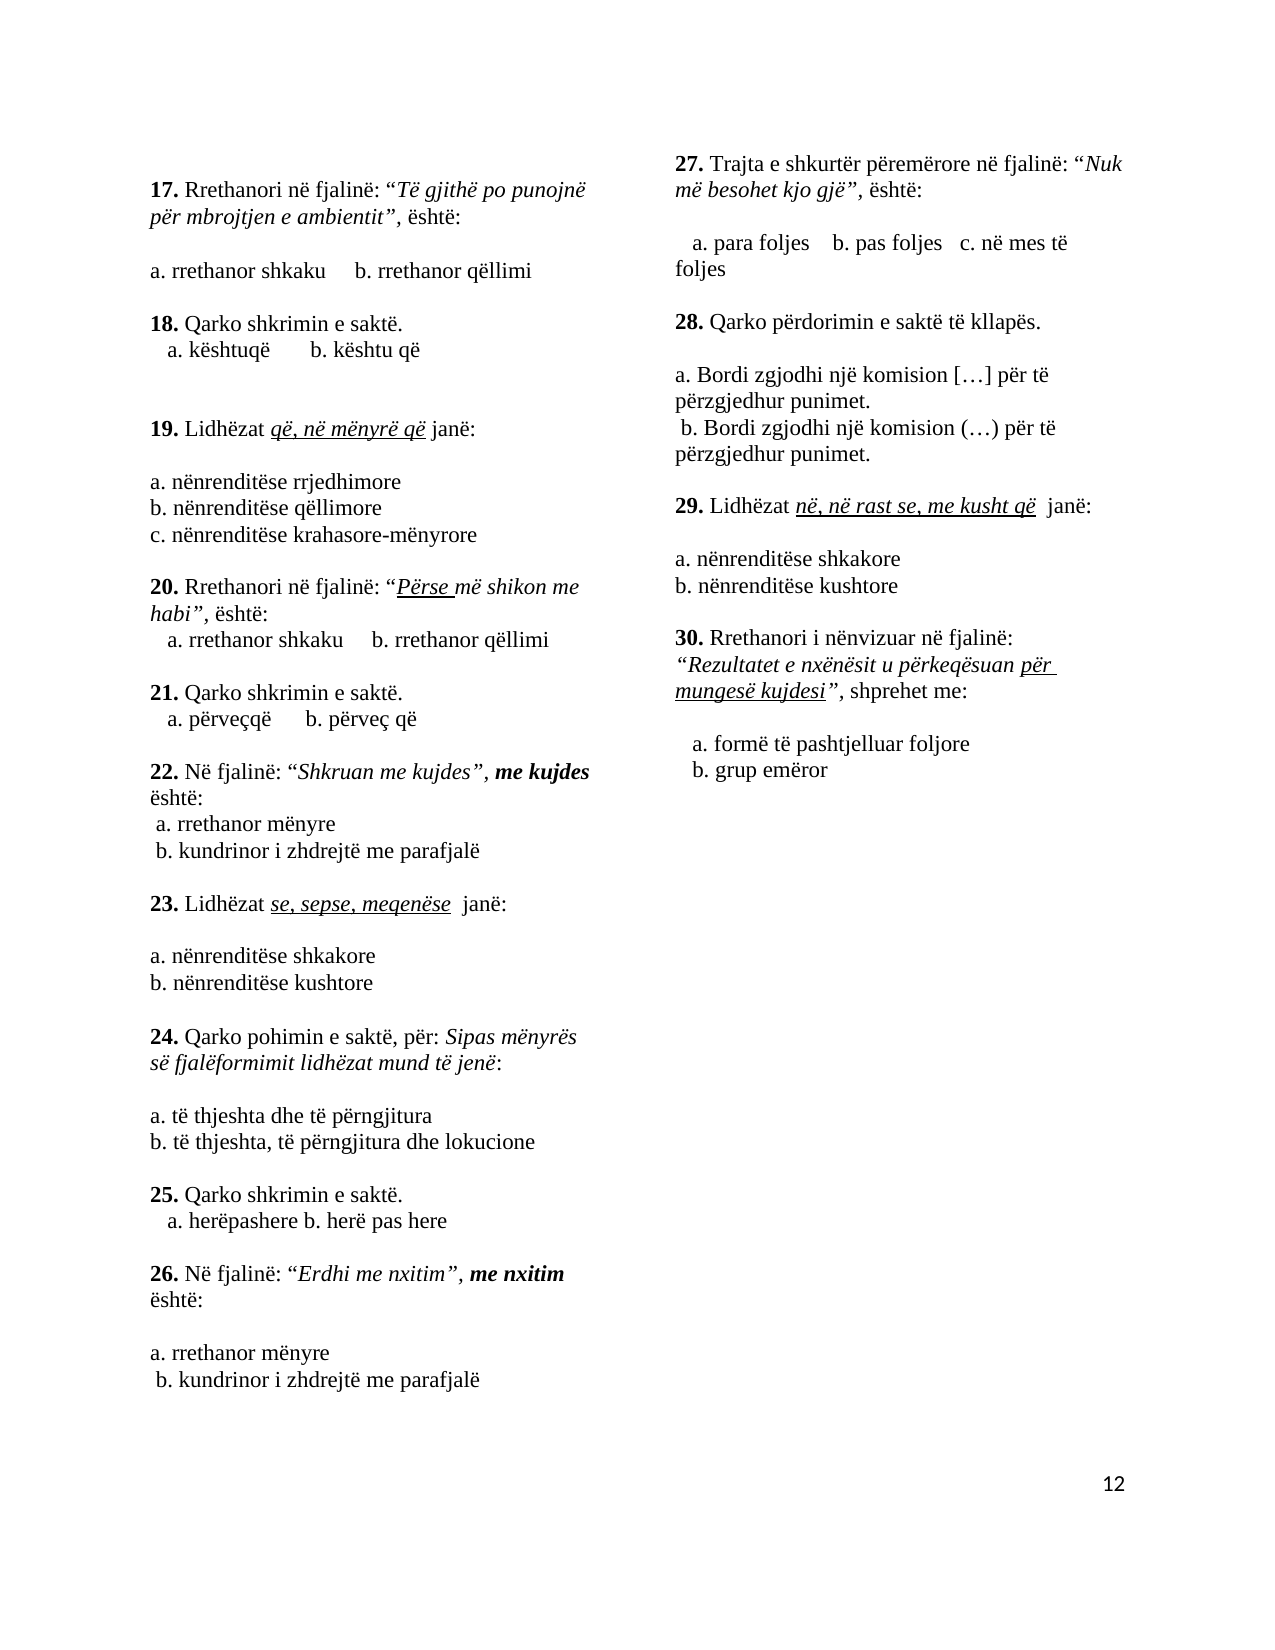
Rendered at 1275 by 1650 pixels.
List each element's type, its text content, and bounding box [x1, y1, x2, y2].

text b. të thjeshta, të përngjitura dhe lokucione [150, 1128, 600, 1155]
text 19. Lidhëzat që, në mënyrë që janë: [150, 415, 600, 442]
text a. formë të pashtjelluar foljore [675, 730, 1125, 756]
text a. rrethanor shkaku b. rrethanor qëllimi [150, 626, 600, 652]
text 24. Qarko pohimin e saktë, për: Sipas mënyrës së fjalëformimit lidhëzat mund të jenë: [150, 1023, 600, 1076]
text 20. Rrethanori në fjalinë: “Përse më shikon me habi”, është: [150, 573, 600, 626]
text a. nënrenditëse shkakore [675, 545, 1125, 572]
text 21. Qarko shkrimin e saktë. [150, 679, 600, 705]
text 22. Në fjalinë: “Shkruan me kujdes”, me kujdes është: [150, 758, 600, 811]
text a. herëpashere b. herë pas here [150, 1207, 600, 1234]
text 18. Qarko shkrimin e saktë. [150, 310, 600, 336]
text 17. Rrethanori në fjalinë: “Të gjithë po punojnë për mbrojtjen e ambientit”, është: [150, 176, 600, 229]
text 29. Lidhëzat në, në rast se, me kusht që janë: [675, 493, 1125, 519]
text 28. Qarko përdorimin e saktë të kllapës. [675, 308, 1125, 334]
text a. nënrenditëse rrjedhimore [150, 468, 600, 494]
text 23. Lidhëzat se, sepse, meqenëse janë: [150, 889, 600, 916]
text a. përveçqë b. përveç që [150, 705, 600, 731]
text 27. Trajta e shkurtër përemërore në fjalinë: “Nuk më besohet kjo gjë”, është: [675, 150, 1125, 203]
text a. nënrenditëse shkakore [150, 942, 600, 969]
text b. nënrenditëse kushtore [675, 572, 1125, 598]
text 25. Qarko shkrimin e saktë. [150, 1181, 600, 1207]
text 30. Rrethanori i nënvizuar në fjalinë: “Rezultatet e nxënësit u përkeqësuan për mungesë kujdesi”, shprehet me: [675, 624, 1125, 703]
text a. Bordi zgjodhi një komision […] për të përzgjedhur punimet. [675, 361, 1125, 413]
text 26. Në fjalinë: “Erdhi me nxitim”, me nxitim është: [150, 1260, 600, 1313]
text a. rrethanor shkaku b. rrethanor qëllimi [150, 257, 600, 283]
text b. nënrenditëse kushtore [150, 969, 600, 995]
text b. Bordi zgjodhi një komision (…) për të përzgjedhur punimet. [675, 413, 1125, 466]
text b. nënrenditëse qëllimore [150, 494, 600, 521]
text a. rrethanor mënyre [150, 811, 600, 837]
text b. grup emëror [675, 756, 1125, 782]
text a. të thjeshta dhe të përngjitura [150, 1102, 600, 1128]
text a. rrethanor mënyre [150, 1339, 600, 1366]
text a. para foljes b. pas foljes c. në mes të foljes [675, 229, 1125, 282]
text a. kështuqë b. kështu që [150, 336, 600, 362]
text b. kundrinor i zhdrejtë me parafjalë [150, 837, 600, 863]
text b. kundrinor i zhdrejtë me parafjalë [150, 1366, 600, 1392]
text c. nënrenditëse krahasore-mënyrore [150, 521, 600, 547]
